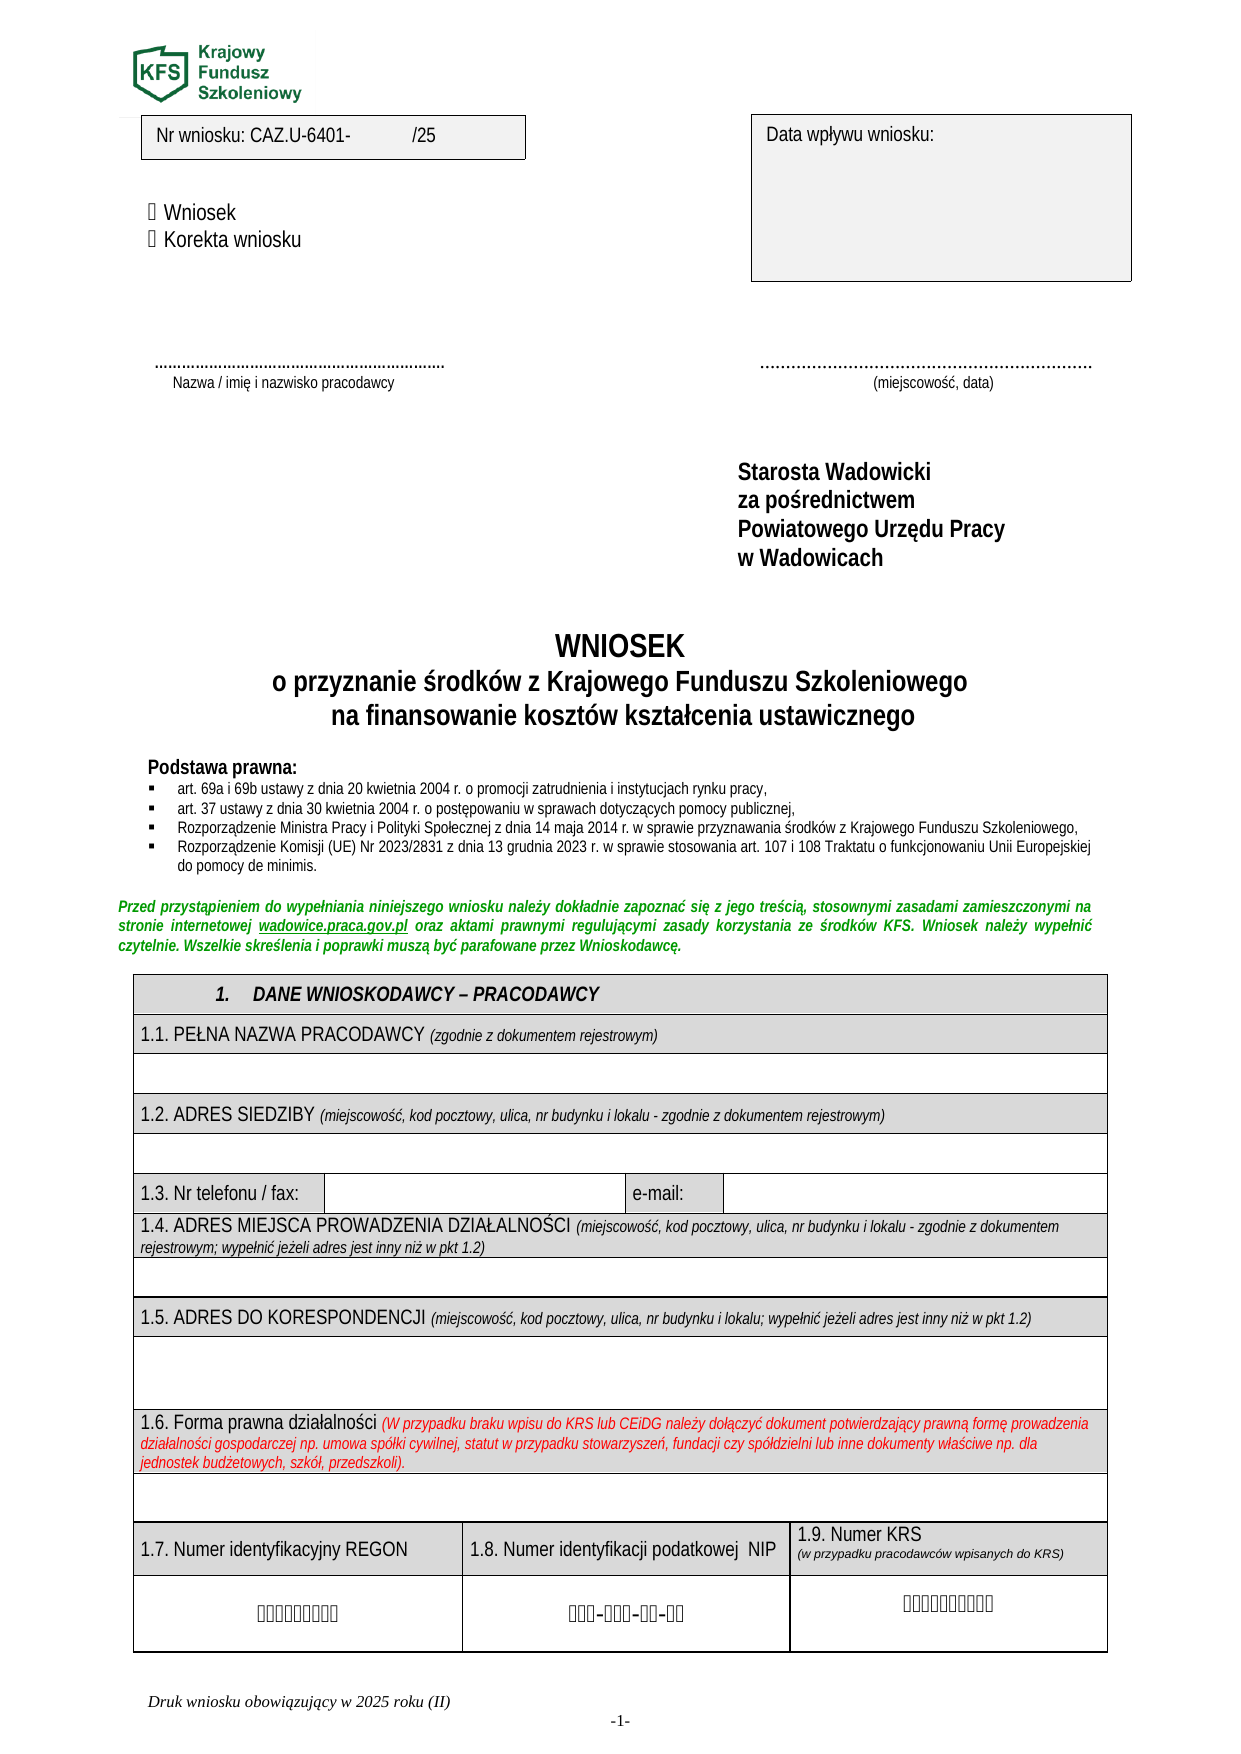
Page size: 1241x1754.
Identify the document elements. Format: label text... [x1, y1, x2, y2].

table_cell [134, 1576, 462, 1651]
table_cell 1.2. ADRES SIEDZIBY (miejscowość, kod pocztowy, ulica, nr budynku i lokalu - zgodnie z dokumentem rejestrowym) [134, 1094, 1107, 1133]
table_cell [325, 1174, 625, 1212]
table_cell 1.7. Numer identyfikacyjny REGON [134, 1523, 462, 1575]
table_cell e-mail: [626, 1174, 723, 1212]
picture [118, 29, 315, 118]
text Przed przystąpieniem do wypełniania niniejszego wniosku należy dokładnie zapoznać się z jego treścią, stosownymi zasadami zamieszczonymi na stronie internetowej wadowice.praca.gov.pl oraz aktami prawnymi regulującymi zasady korzystania ze środków KFS. Wniosek należy wypełnić czytelnie. Wszelkie skreślenia i poprawki muszą być parafowane przez Wnioskodawcę. [118, 897, 1093, 954]
table_cell 1.9. Numer KRS (w przypadku pracodawców wpisanych do KRS) [791, 1523, 1107, 1575]
text Wniosek [148, 199, 751, 226]
table_cell 1.1. PEŁNA NAZWA PRACODAWCY (zgodnie z dokumentem rejestrowym) [134, 1015, 1107, 1053]
text Nazwa / imię i nazwisko pracodawcy (miejscowość, data) [148, 373, 1093, 392]
text Powiatowego Urzędu Pracy [710, 514, 1093, 542]
list Rozporządzenie Ministra Pracy i Polityki Społecznej z dnia 14 maja 2014 r. w sprawie przyznawania środków z Krajowego Funduszu Szkoleniowego, [148, 818, 1093, 837]
table_cell 1.8. Numer identyfikacji podatkowej NIP [463, 1523, 789, 1575]
table_cell 1.6. Forma prawna działalności (W przypadku braku wpisu do KRS lub CEiDG należy dołączyć dokument potwierdzający prawną formę prowadzenia działalności gospodarczej np. umowa spółki cywilnej, statut w przypadku stowarzyszeń, fundacji czy spółdzielni lub inne dokumenty właściwe np. dla jednostek budżetowych, szkół, przedszkoli). [134, 1410, 1107, 1472]
table_cell 1.5. ADRES DO KORESPONDENCJI (miejscowość, kod pocztowy, ulica, nr budynku i lokalu; wypełnić jeżeli adres jest inny niż w pkt 1.2) [134, 1298, 1107, 1336]
text na finansowanie kosztów kształcenia ustawicznego [148, 698, 1093, 731]
table_cell [134, 1337, 1107, 1409]
table_cell [134, 1054, 1107, 1093]
list art. 37 ustawy z dnia 30 kwietnia 2004 r. o postępowaniu w sprawach dotyczących pomocy publicznej, [148, 798, 1093, 818]
text ………………………………………………………. ................................................................ [148, 349, 1093, 373]
list art. 69a i 69b ustawy z dnia 20 kwietnia 2004 r. o promocji zatrudnienia i instytucjach rynku pracy, [148, 779, 1093, 798]
table_cell [791, 1576, 1107, 1651]
table_header DANE WNIOSKODAWCY – PRACODAWCY [134, 975, 1107, 1013]
table_cell [724, 1174, 1107, 1212]
text w Wadowicach [710, 542, 1093, 571]
table_cell [134, 1258, 1107, 1296]
list Rozporządzenie Komisji (UE) Nr 2023/2831 z dnia 13 grudnia 2023 r. w sprawie stosowania art. 107 i 108 Traktatu o funkcjonowaniu Unii Europejskiej do pomocy de minimis. [148, 837, 1093, 875]
text Starosta Wadowicki [619, 457, 1093, 485]
text WNIOSEK [148, 626, 1093, 664]
text za pośrednictwem [710, 485, 1093, 514]
text o przyznanie środków z Krajowego Funduszu Szkoleniowego [148, 664, 1093, 698]
table_cell --- [463, 1576, 789, 1651]
table_cell 1.4. ADRES MIEJSCA PROWADZENIA DZIAŁALNOŚCI (miejscowość, kod pocztowy, ulica, nr budynku i lokalu - zgodnie z dokumentem rejestrowym; wypełnić jeżeli adres jest inny niż w pkt 1.2) [134, 1214, 1107, 1257]
table_cell [134, 1474, 1107, 1521]
table_cell [134, 1134, 1107, 1173]
table_cell 1.3. Nr telefonu / fax: [134, 1174, 324, 1212]
text Podstawa prawna: [148, 755, 1093, 779]
text Korekta wniosku [148, 226, 751, 253]
